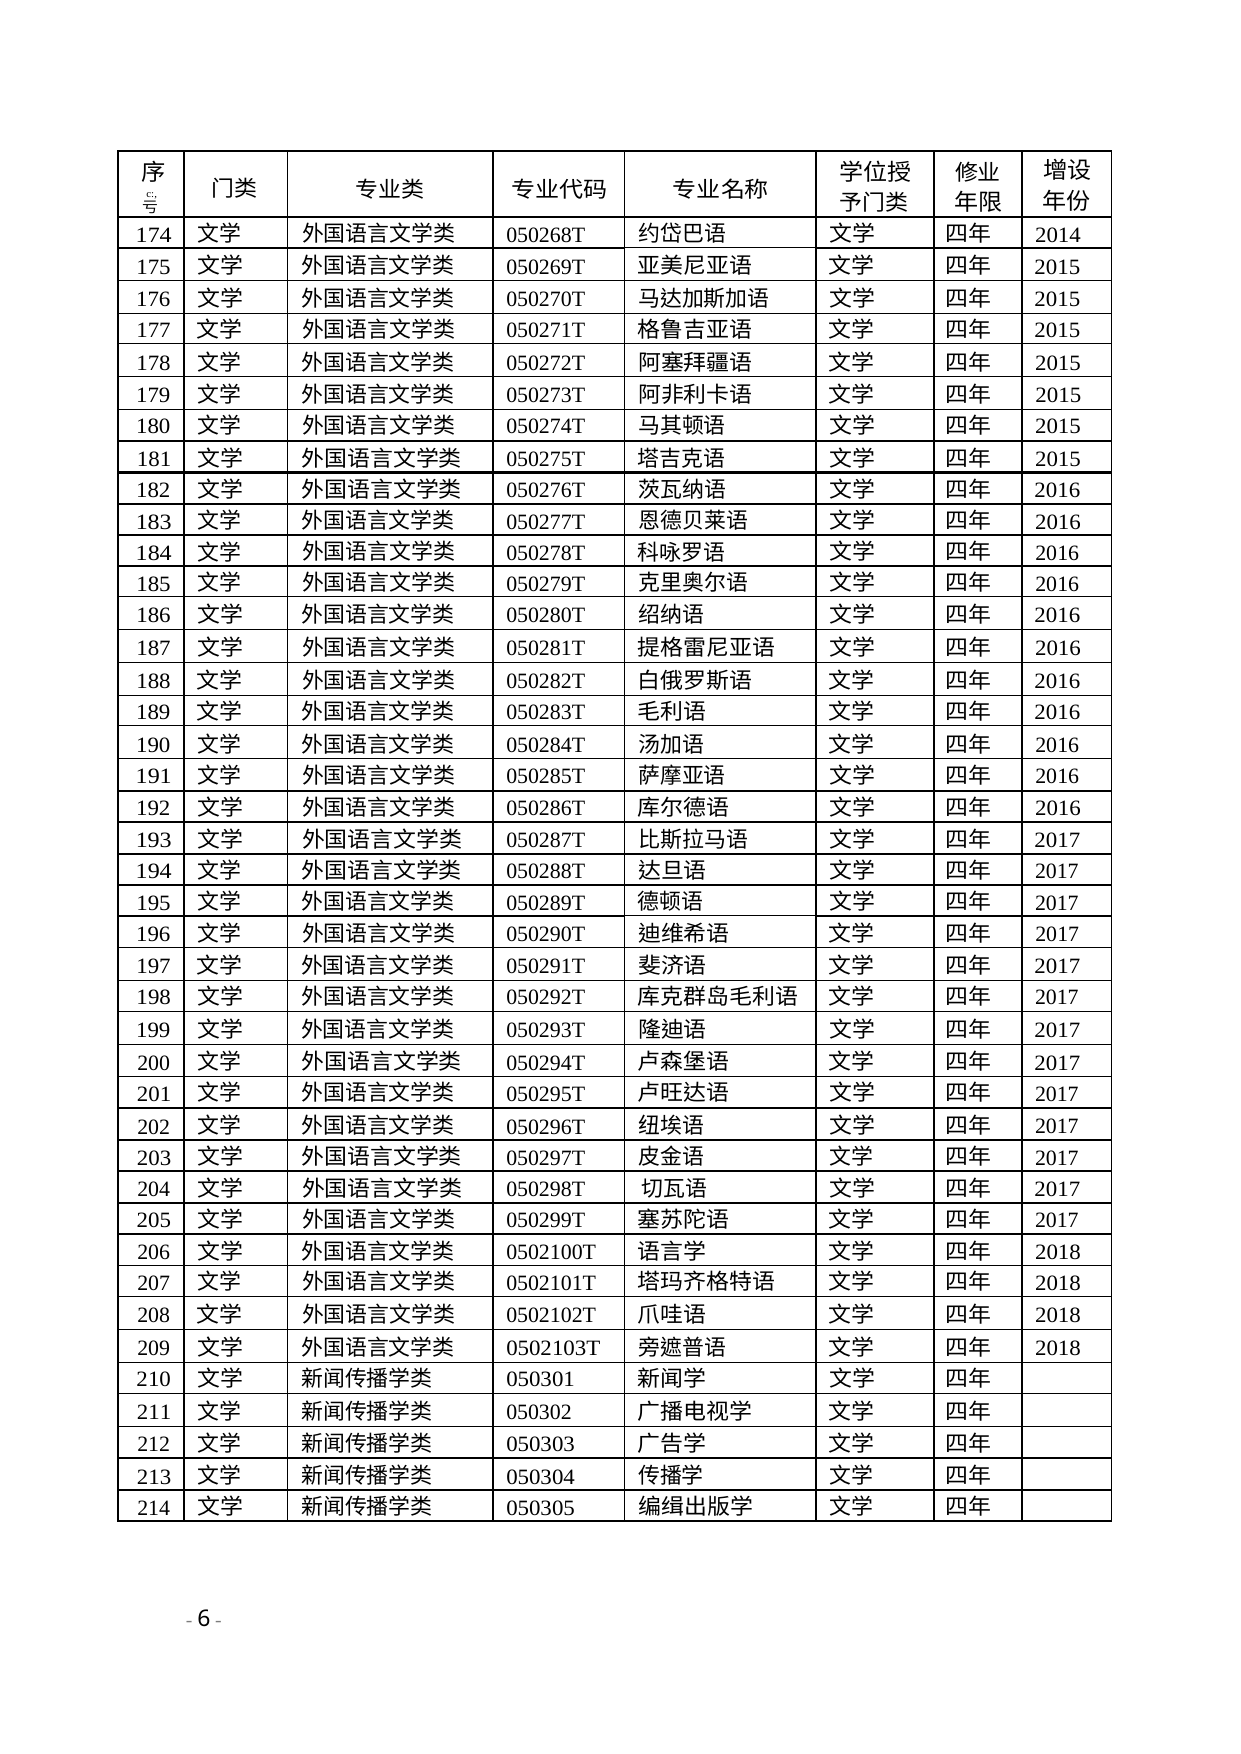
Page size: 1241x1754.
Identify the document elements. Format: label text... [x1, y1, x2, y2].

table_cell 2014 [1023, 218, 1111, 247]
table_cell 外国语言文学类 [288, 823, 492, 853]
table_cell 文学 [817, 855, 933, 883]
table_cell 四年 [935, 1363, 1021, 1393]
table_cell 182 [119, 474, 183, 502]
table_cell 2017 [1023, 1012, 1111, 1044]
table_cell 文学 [817, 410, 933, 439]
table_cell 050286T [494, 792, 624, 821]
table_cell 文学 [185, 792, 287, 821]
table_cell 208 [119, 1297, 183, 1329]
table_cell 外国语言文学类 [288, 1297, 492, 1329]
table_cell 外国语言文学类 [288, 1012, 492, 1044]
table_cell 文学 [185, 1459, 287, 1489]
table_cell 外国语言文学类 [288, 410, 492, 439]
table_cell 192 [119, 792, 183, 821]
table_cell 177 [119, 314, 183, 343]
table_cell 文学 [185, 1491, 287, 1520]
table_cell 050292T [494, 981, 624, 1011]
table_cell 文学 [817, 281, 933, 312]
table_cell 萨摩亚语 [625, 759, 815, 790]
table_cell 阿塞拜疆语 [625, 344, 815, 376]
table_cell 2017 [1023, 1204, 1111, 1233]
table_cell 199 [119, 1012, 183, 1044]
table_cell 2018 [1023, 1297, 1111, 1329]
table_cell 文学 [817, 218, 933, 247]
table_cell 旁遮普语 [625, 1330, 815, 1362]
table_cell 文学 [817, 696, 933, 725]
table_cell 文学 [817, 344, 933, 376]
table_cell 文学 [817, 1491, 933, 1520]
table_cell 四年 [935, 281, 1021, 312]
table_cell 新闻传播学类 [288, 1491, 492, 1520]
table_cell 050274T [494, 410, 624, 439]
table_cell 四年 [935, 917, 1021, 947]
table_cell 文学 [817, 886, 933, 915]
table_cell 四年 [935, 1459, 1021, 1489]
table_cell 马其顿语 [625, 410, 815, 439]
table_cell 194 [119, 855, 183, 883]
table_cell 四年 [935, 981, 1021, 1011]
table_cell 外国语言文学类 [288, 1045, 492, 1076]
table_cell 外国语言文学类 [288, 597, 492, 629]
table_cell 卢旺达语 [625, 1077, 815, 1107]
table_cell 广告学 [625, 1427, 815, 1457]
table_cell 新闻传播学类 [288, 1427, 492, 1457]
table_cell [1023, 1394, 1111, 1426]
table_cell 文学 [817, 249, 933, 279]
table_cell 2017 [1023, 1109, 1111, 1139]
table_cell 文学 [817, 1204, 933, 1233]
table_cell 文学 [185, 663, 287, 694]
table_cell 050269T [494, 249, 624, 279]
table_cell 科咏罗语 [625, 536, 815, 565]
table_cell 塔吉克语 [625, 442, 815, 471]
table_cell 提格雷尼亚语 [625, 630, 815, 662]
table_cell 181 [119, 442, 183, 471]
table_cell 文学 [817, 792, 933, 821]
table_cell 2016 [1023, 597, 1111, 629]
table_cell 外国语言文学类 [288, 1077, 492, 1107]
table_cell 2015 [1023, 249, 1111, 279]
table_cell 四年 [935, 314, 1021, 343]
table_cell 四年 [935, 1172, 1021, 1202]
table_cell 文学 [185, 1045, 287, 1076]
table_cell 汤加语 [625, 726, 815, 758]
table_cell 050305 [494, 1491, 624, 1520]
table_header 序 c:, 亏 [119, 152, 183, 216]
table_cell 四年 [935, 792, 1021, 821]
table_cell [1023, 1491, 1111, 1520]
table_cell 文学 [185, 696, 287, 725]
table_cell 四年 [935, 597, 1021, 629]
table_cell 2016 [1023, 474, 1111, 502]
table_cell 174 [119, 218, 183, 247]
table_cell 外国语言文学类 [288, 474, 492, 502]
table_cell 亚美尼亚语 [625, 248, 815, 279]
table_cell 050298T [494, 1172, 624, 1202]
table_cell 2016 [1023, 567, 1111, 596]
table_cell 外国语言文学类 [288, 696, 492, 725]
table_cell 文学 [817, 663, 933, 694]
table_cell 四年 [935, 1427, 1021, 1457]
table_cell 文学 [817, 1235, 933, 1265]
table_header 修业 年限 [935, 152, 1021, 216]
table_cell 文学 [817, 1109, 933, 1139]
table_cell 文学 [185, 886, 287, 915]
table_cell 050268T [494, 218, 624, 247]
table_cell 文学 [817, 1394, 933, 1426]
table_cell 四年 [935, 344, 1021, 376]
table_header 门类 [185, 152, 287, 216]
table_cell 0502100T [494, 1235, 624, 1265]
table_cell 外国语言文学类 [288, 281, 492, 312]
table_cell 新闻学 [625, 1363, 815, 1393]
table_cell 2016 [1023, 505, 1111, 534]
table_cell 四年 [935, 1204, 1021, 1233]
table_cell 四年 [935, 536, 1021, 565]
table_cell 文学 [817, 981, 933, 1011]
table_cell 文学 [185, 314, 287, 343]
table_cell 204 [119, 1172, 183, 1202]
table_cell 193 [119, 823, 183, 853]
table_cell 050279T [494, 567, 624, 596]
table_cell 新闻传播学类 [288, 1394, 492, 1426]
table_header 专业代码 [494, 152, 624, 216]
table_cell 四年 [935, 759, 1021, 790]
table_cell 卢森堡语 [625, 1045, 815, 1076]
table_cell 2016 [1023, 792, 1111, 821]
table_cell 外国语言文学类 [288, 218, 492, 247]
table_cell 文学 [185, 344, 287, 376]
table_cell 切瓦语 [625, 1172, 815, 1202]
table_cell 外国语言文学类 [288, 855, 492, 883]
table_cell 050282T [494, 663, 624, 694]
table_cell 050272T [494, 344, 624, 376]
table_cell 四年 [935, 567, 1021, 596]
table_cell 文学 [185, 1330, 287, 1362]
table_cell 马达加斯加语 [625, 281, 815, 312]
table_cell 176 [119, 281, 183, 312]
table_cell 183 [119, 505, 183, 534]
table_cell 外国语言文学类 [288, 663, 492, 694]
table_cell 库尔德语 [625, 792, 815, 821]
table_cell 编缉出版学 [625, 1491, 815, 1520]
table_cell 0502101T [494, 1266, 624, 1296]
table_cell 四年 [935, 410, 1021, 439]
table_cell 外国语言文学类 [288, 1172, 492, 1202]
table_cell 传播学 [625, 1459, 815, 1489]
table_cell 文学 [185, 759, 287, 790]
table_cell 050281T [494, 630, 624, 662]
table_cell 约岱巴语 [625, 218, 815, 247]
table_header 专业名称 [625, 152, 815, 216]
table_cell 050288T [494, 855, 624, 883]
table_cell 四年 [935, 377, 1021, 409]
table_cell 文学 [185, 855, 287, 883]
table_cell 文学 [817, 536, 933, 565]
table_cell [1023, 1363, 1111, 1393]
table_cell 四年 [935, 886, 1021, 915]
table_cell 179 [119, 377, 183, 409]
table_cell 2017 [1023, 1045, 1111, 1076]
table_cell 文学 [817, 1459, 933, 1489]
table_cell 外国语言文学类 [288, 377, 492, 409]
table_cell 纽埃语 [625, 1109, 815, 1139]
table_cell 外国语言文学类 [288, 1109, 492, 1139]
table_cell 050284T [494, 726, 624, 758]
table_cell 文学 [185, 1235, 287, 1265]
table_cell 文学 [185, 536, 287, 565]
table_cell 2015 [1023, 410, 1111, 439]
table_cell 四年 [935, 1141, 1021, 1170]
table_cell 文学 [185, 281, 287, 312]
table_cell 四年 [935, 1077, 1021, 1107]
table_cell 050293T [494, 1012, 624, 1044]
table_cell 050270T [494, 281, 624, 312]
table_cell 四年 [935, 726, 1021, 758]
table_cell 外国语言文学类 [288, 1266, 492, 1296]
table_cell 四年 [935, 218, 1021, 247]
table_cell 050283T [494, 696, 624, 725]
table_cell 206 [119, 1235, 183, 1265]
table_cell 广播电视学 [625, 1394, 815, 1426]
table_cell 文学 [817, 1141, 933, 1170]
table_cell 文学 [817, 823, 933, 853]
table_cell 2015 [1023, 281, 1111, 312]
table_cell 文学 [185, 1012, 287, 1044]
table_cell 文学 [185, 442, 287, 471]
table_cell 文学 [817, 1077, 933, 1107]
table_cell 外国语言文学类 [288, 1235, 492, 1265]
table_cell 186 [119, 597, 183, 629]
table_cell 文学 [185, 1427, 287, 1457]
table_cell 文学 [185, 917, 287, 947]
table_cell 四年 [935, 855, 1021, 883]
table_header 学位授 予门类 [817, 152, 933, 216]
table_cell 2018 [1023, 1235, 1111, 1265]
table_cell 新闻传播学类 [288, 1363, 492, 1393]
table_cell 文学 [817, 1427, 933, 1457]
table_cell 迪维希语 [625, 916, 815, 947]
table_cell 文学 [185, 410, 287, 439]
table_cell 203 [119, 1141, 183, 1170]
table_cell 175 [119, 249, 183, 279]
table_cell 外国语言文学类 [288, 344, 492, 376]
table_cell 外国语言文学类 [288, 981, 492, 1011]
table_cell 180 [119, 410, 183, 439]
table_cell 文学 [185, 948, 287, 980]
table_cell 198 [119, 981, 183, 1011]
table_cell 050291T [494, 948, 624, 980]
table_cell 文学 [817, 474, 933, 502]
table_cell 文学 [185, 1141, 287, 1170]
table_cell 201 [119, 1077, 183, 1107]
table_cell 2017 [1023, 855, 1111, 883]
table_cell 语言学 [625, 1235, 815, 1265]
table_cell 207 [119, 1266, 183, 1296]
table_cell 文学 [817, 597, 933, 629]
table_cell 外国语言文学类 [288, 948, 492, 980]
table_cell 2017 [1023, 823, 1111, 853]
table_cell 200 [119, 1045, 183, 1076]
table_cell 外国语言文学类 [288, 442, 492, 471]
table_cell 050273T [494, 377, 624, 409]
table_cell 茨瓦纳语 [625, 474, 815, 502]
table_cell 外国语言文学类 [288, 726, 492, 758]
table_cell 2016 [1023, 630, 1111, 662]
table_cell 050277T [494, 505, 624, 534]
table_cell 214 [119, 1491, 183, 1520]
table_cell 文学 [185, 823, 287, 853]
table_cell 0502103T [494, 1330, 624, 1362]
table_cell 191 [119, 759, 183, 790]
table_cell 外国语言文学类 [288, 1330, 492, 1362]
table_cell 050285T [494, 759, 624, 790]
table_cell 0502102T [494, 1297, 624, 1329]
table_cell 文学 [185, 1172, 287, 1202]
table_cell 恩德贝莱语 [625, 505, 815, 534]
table_cell 四年 [935, 948, 1021, 980]
table_cell 197 [119, 948, 183, 980]
table_cell 050296T [494, 1109, 624, 1139]
table_cell 050299T [494, 1204, 624, 1233]
table_cell 四年 [935, 663, 1021, 694]
table_cell 209 [119, 1330, 183, 1362]
table_cell 文学 [817, 630, 933, 662]
table_cell 2016 [1023, 696, 1111, 725]
table_cell 文学 [185, 630, 287, 662]
table_cell 050297T [494, 1141, 624, 1170]
table_cell 文学 [817, 314, 933, 343]
table_cell 196 [119, 917, 183, 947]
table_cell 文学 [817, 1330, 933, 1362]
table_cell 187 [119, 630, 183, 662]
table_cell 四年 [935, 1109, 1021, 1139]
table_cell 白俄罗斯语 [625, 663, 815, 694]
table_cell 文学 [817, 567, 933, 596]
table_cell 外国语言文学类 [288, 759, 492, 790]
table_cell 文学 [817, 917, 933, 947]
table_cell 四年 [935, 823, 1021, 853]
table_cell 四年 [935, 1330, 1021, 1362]
table_cell 文学 [185, 726, 287, 758]
table_cell 外国语言文学类 [288, 567, 492, 596]
table_cell 2015 [1023, 377, 1111, 409]
table_cell 2017 [1023, 981, 1111, 1011]
table_cell 外国语言文学类 [288, 314, 492, 343]
table_cell 四年 [935, 1045, 1021, 1076]
table_cell 克里奥尔语 [625, 567, 815, 596]
table_cell 211 [119, 1394, 183, 1426]
table_cell 外国语言文学类 [288, 630, 492, 662]
table_cell 外国语言文学类 [288, 536, 492, 565]
table_cell 050304 [494, 1459, 624, 1489]
table_cell 2017 [1023, 1077, 1111, 1107]
table_cell 210 [119, 1363, 183, 1393]
table_cell 四年 [935, 630, 1021, 662]
table_cell 2017 [1023, 1141, 1111, 1170]
table_cell 四年 [935, 474, 1021, 502]
table_cell 2018 [1023, 1330, 1111, 1362]
table_cell 外国语言文学类 [288, 249, 492, 279]
table_cell 2016 [1023, 663, 1111, 694]
table_cell 斐济语 [625, 948, 815, 980]
table_cell 190 [119, 726, 183, 758]
table_cell 2017 [1023, 917, 1111, 947]
table_cell 德顿语 [625, 886, 815, 915]
table_cell [1023, 1427, 1111, 1457]
table_header 增设年份 [1023, 152, 1111, 216]
table_cell 2017 [1023, 948, 1111, 980]
table_cell 外国语言文学类 [288, 886, 492, 915]
table_cell 文学 [185, 1109, 287, 1139]
table_cell 2017 [1023, 1172, 1111, 1202]
table_cell 文学 [185, 1204, 287, 1233]
table_cell 新闻传播学类 [288, 1459, 492, 1489]
table_header 专业类 [288, 152, 492, 216]
table_cell 2016 [1023, 759, 1111, 790]
table_cell 文学 [817, 1266, 933, 1296]
table_cell 四年 [935, 505, 1021, 534]
table_cell 2015 [1023, 442, 1111, 471]
table_cell 爪哇语 [625, 1297, 815, 1329]
table_cell 文学 [185, 1077, 287, 1107]
table_cell 050271T [494, 314, 624, 343]
table_cell 184 [119, 536, 183, 565]
table_cell 文学 [185, 597, 287, 629]
table_cell 绍纳语 [625, 597, 815, 629]
table_cell 外国语言文学类 [288, 1204, 492, 1233]
table_cell 四年 [935, 1266, 1021, 1296]
table_cell 文学 [185, 981, 287, 1011]
table_cell 文学 [817, 948, 933, 980]
table_cell 文学 [185, 218, 287, 247]
table_cell 四年 [935, 1297, 1021, 1329]
table_cell 四年 [935, 696, 1021, 725]
table_cell 文学 [185, 249, 287, 279]
table_cell 178 [119, 344, 183, 376]
table_cell 文学 [817, 377, 933, 409]
table_cell 文学 [185, 505, 287, 534]
table_cell 文学 [817, 442, 933, 471]
table_cell 050294T [494, 1045, 624, 1076]
table_cell 文学 [817, 1297, 933, 1329]
table_cell 212 [119, 1427, 183, 1457]
table_cell 阿非利卡语 [625, 377, 815, 409]
table_cell 外国语言文学类 [288, 792, 492, 821]
table_cell 文学 [817, 505, 933, 534]
table_cell 文学 [185, 377, 287, 409]
table_cell 2015 [1023, 314, 1111, 343]
table_cell 塔玛齐格特语 [625, 1266, 815, 1296]
table_cell 2015 [1023, 344, 1111, 376]
table_cell 文学 [185, 1297, 287, 1329]
table_cell 050289T [494, 886, 624, 915]
table_cell 四年 [935, 1491, 1021, 1520]
table_cell 文学 [817, 726, 933, 758]
table_cell 050295T [494, 1077, 624, 1107]
table_cell 050275T [494, 442, 624, 471]
table_cell 2016 [1023, 536, 1111, 565]
table_cell 库克群岛毛利语 [625, 981, 815, 1011]
table_cell 050290T [494, 917, 624, 947]
table_cell 050278T [494, 536, 624, 565]
table_cell 格鲁吉亚语 [625, 314, 815, 343]
table_cell 塞苏陀语 [625, 1204, 815, 1233]
table_cell 四年 [935, 1394, 1021, 1426]
table_cell 213 [119, 1459, 183, 1489]
table_cell 050280T [494, 597, 624, 629]
table_cell 文学 [185, 567, 287, 596]
table_cell 外国语言文学类 [288, 505, 492, 534]
table_cell 四年 [935, 1235, 1021, 1265]
table_cell 文学 [185, 1394, 287, 1426]
table_cell 文学 [817, 1363, 933, 1393]
table_cell 185 [119, 567, 183, 596]
table_cell [1023, 1459, 1111, 1489]
table_cell 毛利语 [625, 696, 815, 725]
table_cell 050287T [494, 823, 624, 853]
table_cell 外国语言文学类 [288, 1141, 492, 1170]
table_cell 2018 [1023, 1266, 1111, 1296]
table_cell 文学 [817, 1172, 933, 1202]
table_cell 隆迪语 [625, 1012, 815, 1044]
table_cell 文学 [817, 759, 933, 790]
table_cell 2016 [1023, 726, 1111, 758]
table_cell 2017 [1023, 886, 1111, 915]
table_cell 文学 [185, 474, 287, 502]
table_cell 050302 [494, 1394, 624, 1426]
table_cell 四年 [935, 442, 1021, 471]
table_cell 050301 [494, 1363, 624, 1393]
table_cell 皮金语 [625, 1141, 815, 1170]
table_cell 四年 [935, 249, 1021, 279]
table_cell 文学 [817, 1012, 933, 1044]
table_cell 188 [119, 663, 183, 694]
table_cell 达旦语 [625, 855, 815, 883]
table_cell 205 [119, 1204, 183, 1233]
table_cell 外国语言文学类 [288, 917, 492, 947]
table_cell 202 [119, 1109, 183, 1139]
table_cell 050303 [494, 1427, 624, 1457]
table_cell 文学 [817, 1045, 933, 1076]
table_cell 文学 [185, 1363, 287, 1393]
table_cell 195 [119, 886, 183, 915]
table_cell 比斯拉马语 [625, 823, 815, 853]
table_cell 189 [119, 696, 183, 725]
table_cell 文学 [185, 1266, 287, 1296]
table_cell 050276T [494, 474, 624, 502]
table_cell 四年 [935, 1012, 1021, 1044]
